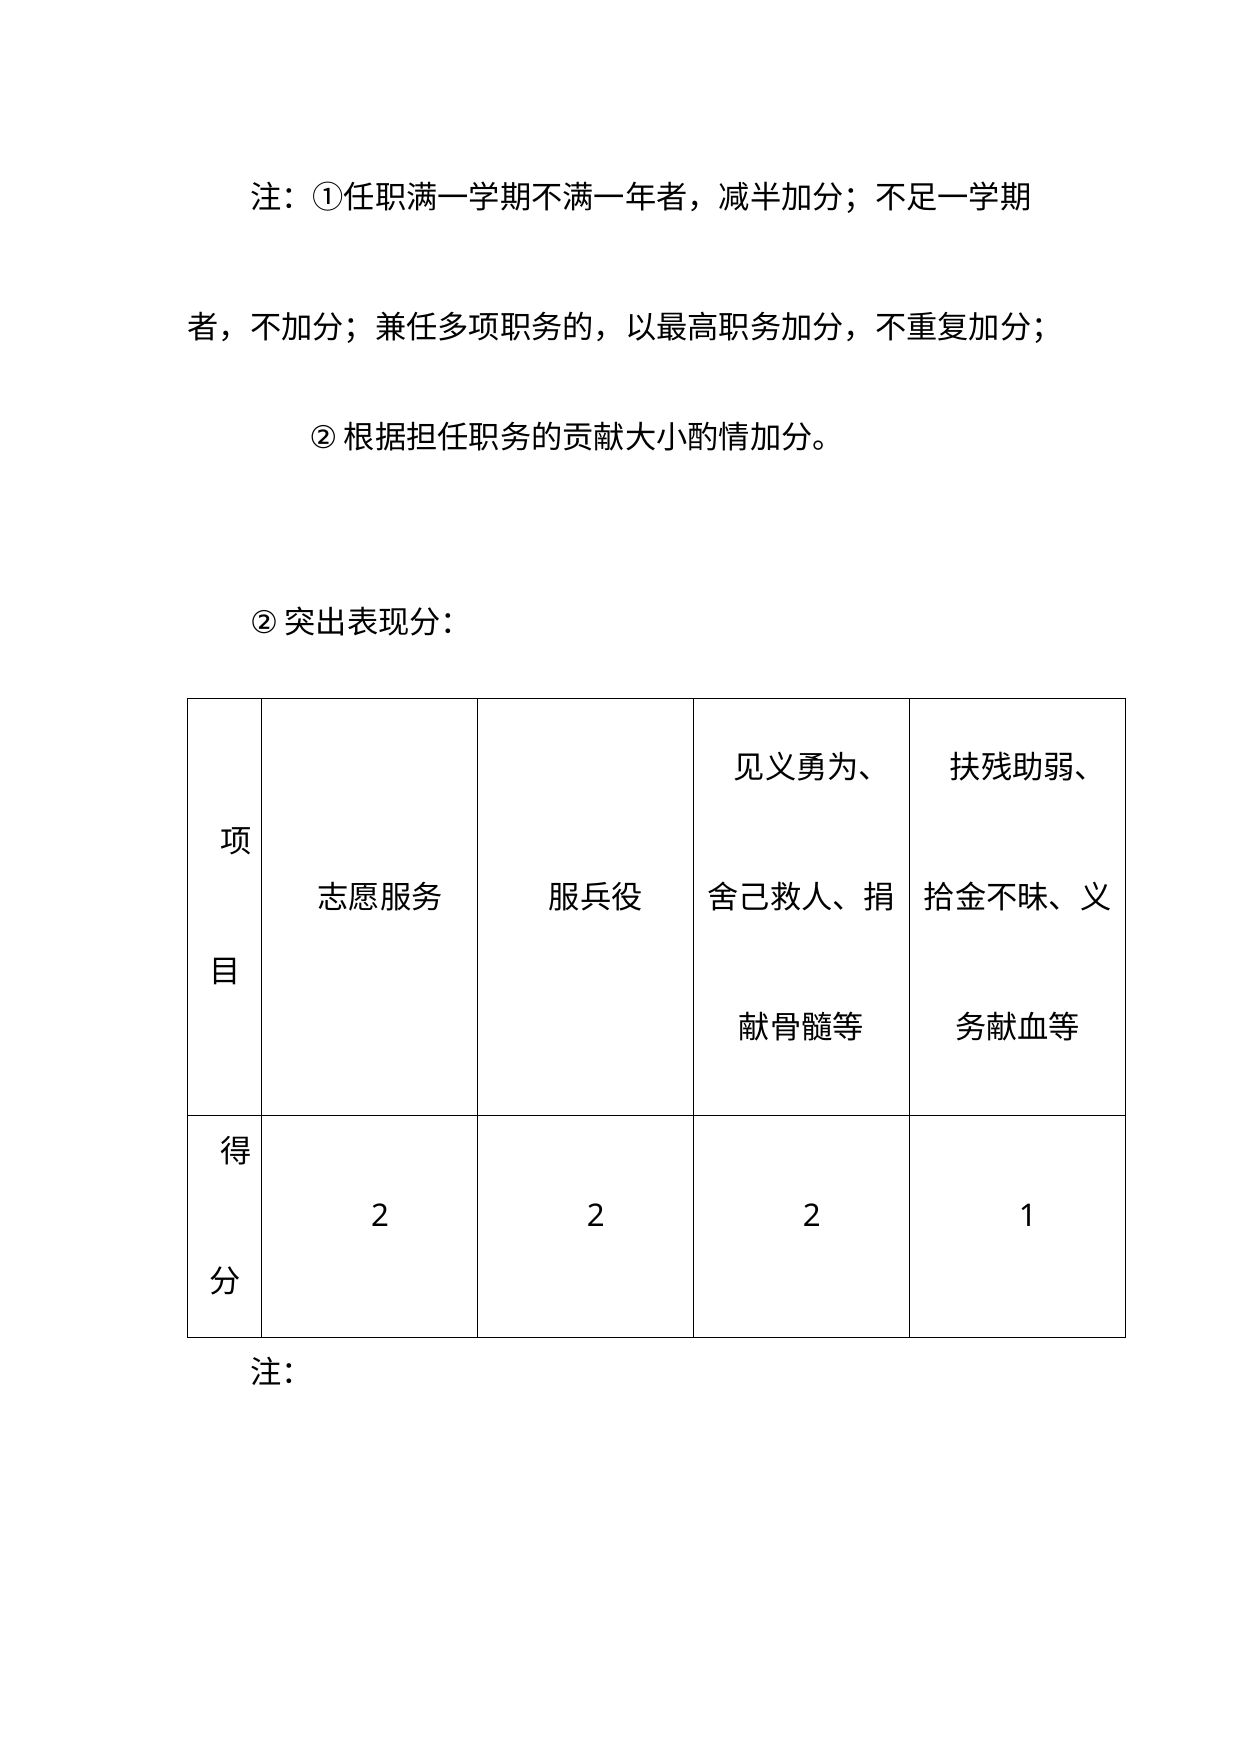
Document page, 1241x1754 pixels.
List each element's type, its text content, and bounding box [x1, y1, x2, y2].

text 注：①任职满一学期不满一年者，减半加分；不足一学期者，不加分；兼任多项职务的，以最高职务加分，不重复加分； [187, 162, 1053, 357]
text ②根据担任职务的贡献大小酌情加分。 [262, 402, 1053, 467]
table_cell 1 [910, 1116, 1125, 1337]
table_header 扶残助弱、拾金不昧、义务献血等 [910, 699, 1125, 1115]
table_cell 2 [694, 1116, 909, 1337]
table_header 项目 [188, 699, 261, 1115]
table_header 见义勇为、舍己救人、捐献骨髓等 [694, 699, 909, 1115]
text 注： [187, 1338, 1053, 1403]
table_header 服兵役 [478, 699, 693, 1115]
table_cell 得分 [188, 1116, 261, 1337]
table_cell 2 [478, 1116, 693, 1337]
text ②突出表现分： [187, 588, 1053, 653]
table_header 志愿服务 [262, 699, 477, 1115]
table_cell 2 [262, 1116, 477, 1337]
